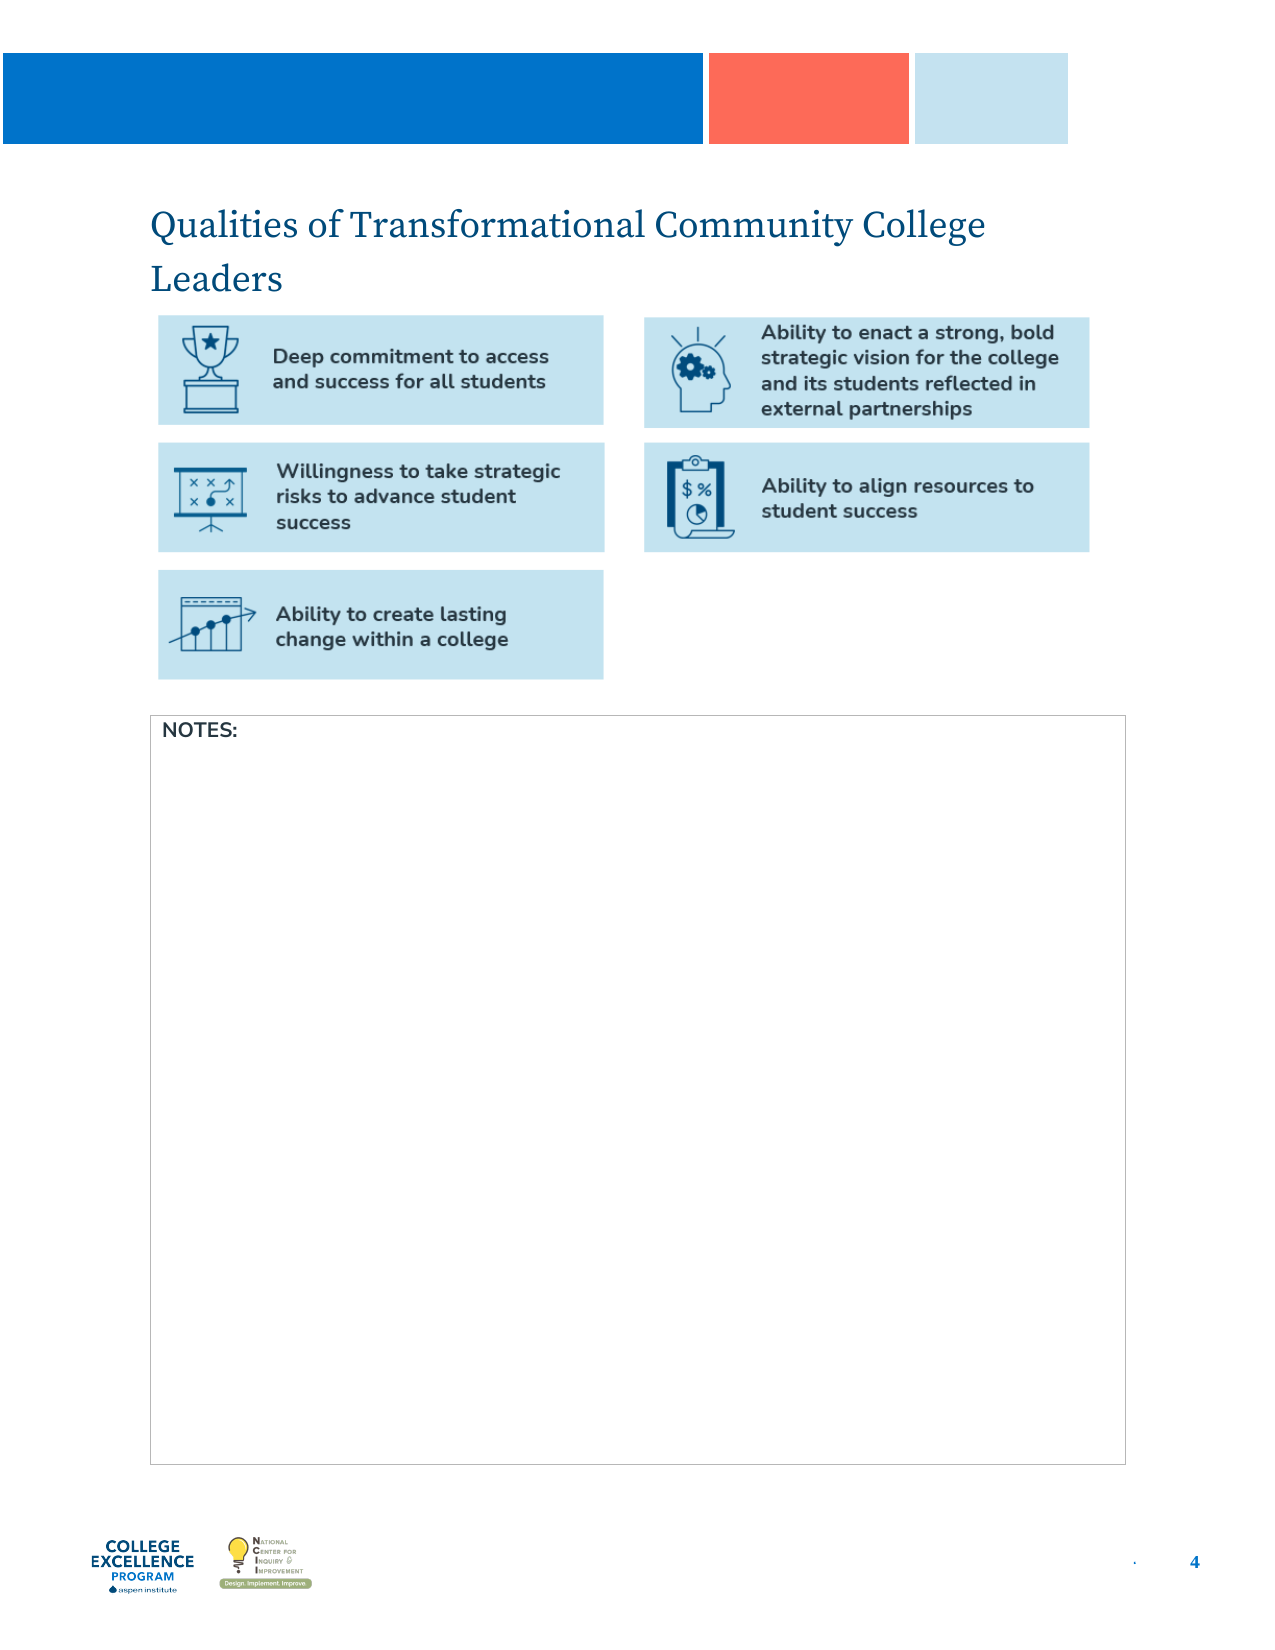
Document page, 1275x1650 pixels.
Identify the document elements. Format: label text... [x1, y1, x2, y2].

picture [150, 308, 1102, 691]
table_header NOTES: [151, 716, 1125, 1464]
picture [91, 1540, 194, 1595]
picture [217, 1534, 314, 1591]
